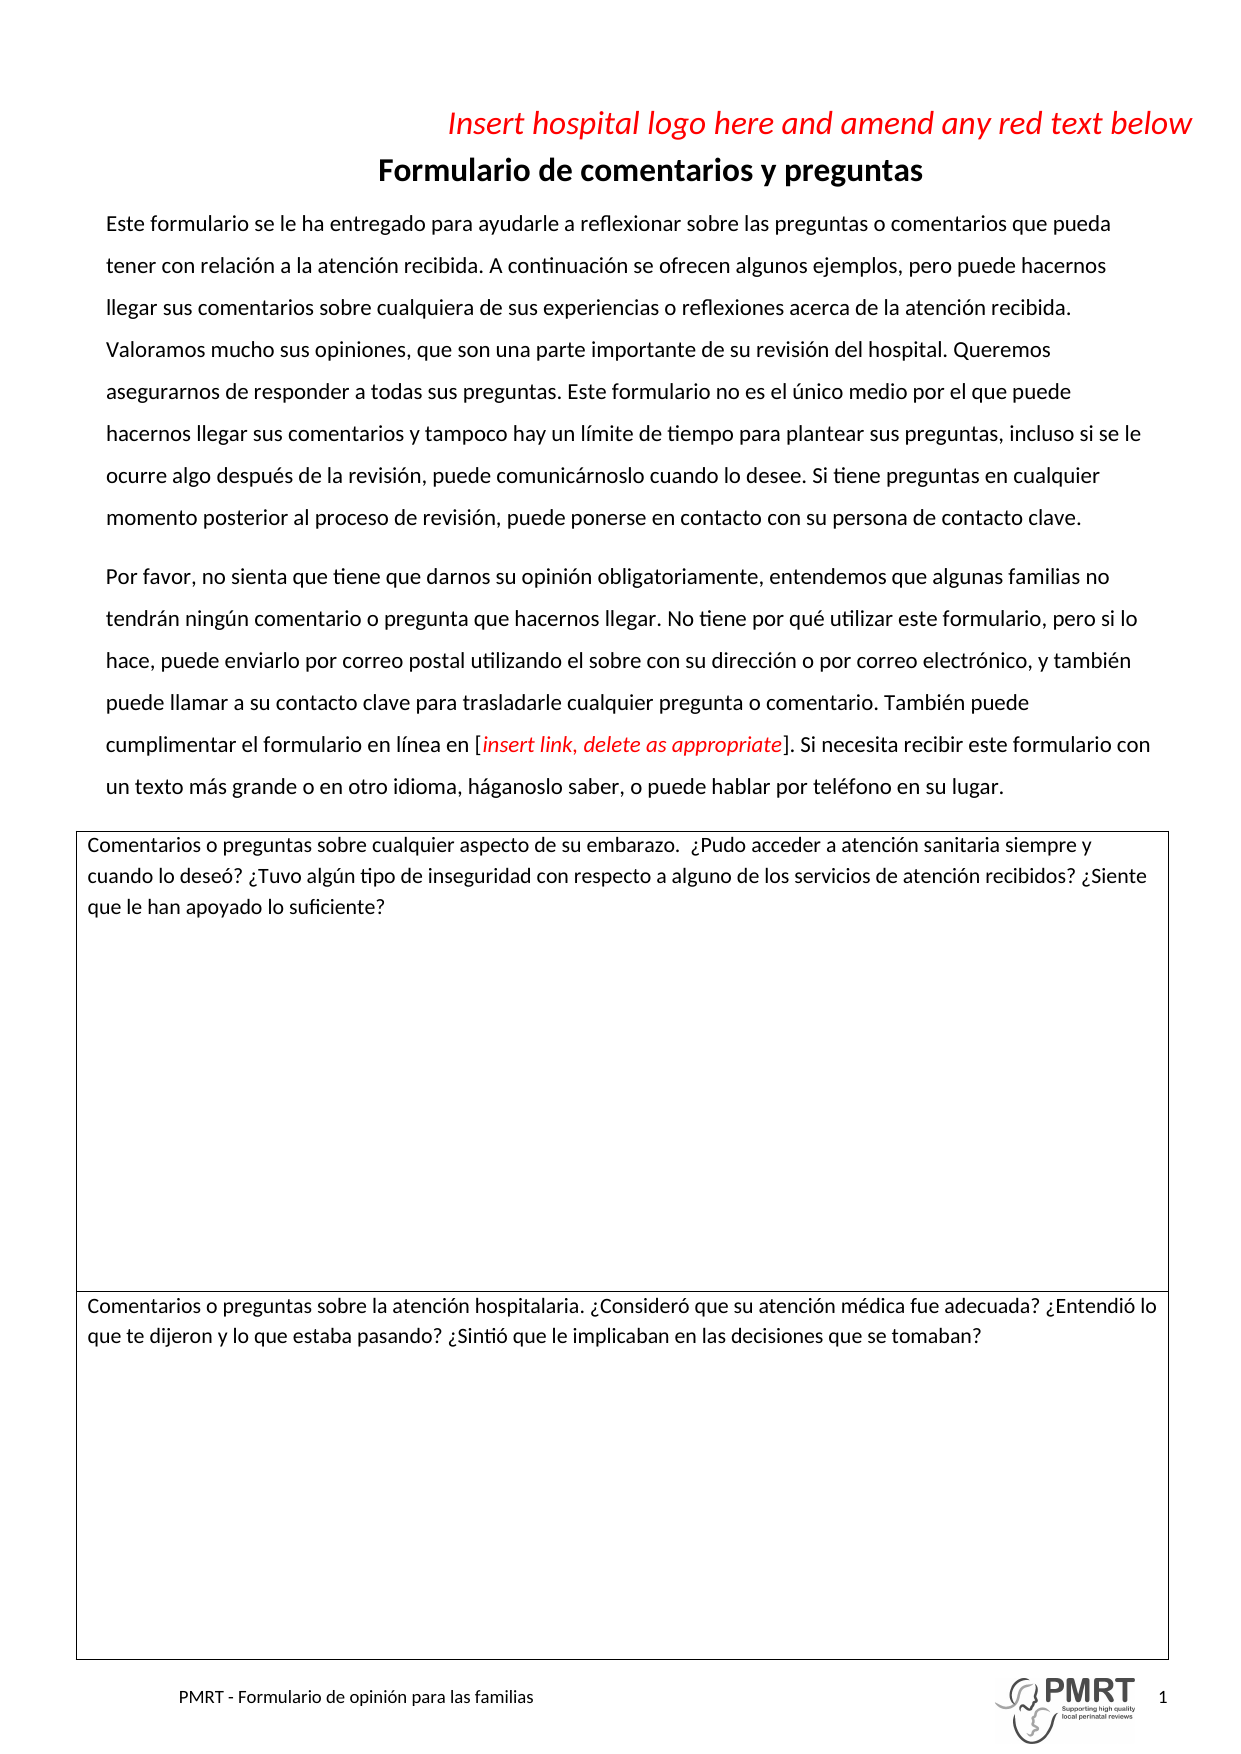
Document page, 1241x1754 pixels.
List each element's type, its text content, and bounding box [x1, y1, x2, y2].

table_header Comentarios o preguntas sobre cualquier aspecto de su embarazo. ¿Pudo acceder a atención sanitaria siempre y cuando lo deseó? ¿Tuvo algún tipo de inseguridad con respecto a alguno de los servicios de atención recibidos? ¿Siente que le han apoyado lo suficiente? [77, 832, 1168, 1291]
subtitle Formulario de comentarios y preguntas [106, 148, 1196, 189]
text Este formulario se le ha entregado para ayudarle a reflexionar sobre las preguntas o comentarios que pueda tener con relación a la atención recibida. A continuación se ofrecen algunos ejemplos, pero puede hacernos llegar sus comentarios sobre cualquiera de sus experiencias o reflexiones acerca de la atención recibida. Valoramos mucho sus opiniones, que son una parte importante de su revisión del hospital. Queremos asegurarnos de responder a todas sus preguntas. Este formulario no es el único medio por el que puede hacernos llegar sus comentarios y tampoco hay un límite de tiempo para plantear sus preguntas, incluso si se le ocurre algo después de la revisión, puede comunicárnoslo cuando lo desee. Si tiene preguntas en cualquier momento posterior al proceso de revisión, puede ponerse en contacto con su persona de contacto clave. [106, 209, 1154, 531]
text Por favor, no sienta que tiene que darnos su opinión obligatoriamente, entendemos que algunas familias no tendrán ningún comentario o pregunta que hacernos llegar. No tiene por qué utilizar este formulario, pero si lo hace, puede enviarlo por correo postal utilizando el sobre con su dirección o por correo electrónico, y también puede llamar a su contacto clave para trasladarle cualquier pregunta o comentario. También puede cumplimentar el formulario en línea en [insert link, delete as appropriate]. Si necesita recibir este formulario con un texto más grande o en otro idioma, háganoslo saber, o puede hablar por teléfono en su lugar. [106, 562, 1154, 800]
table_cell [77, 1292, 1168, 1659]
text Insert hospital logo here and amend any red text below [106, 102, 1196, 142]
